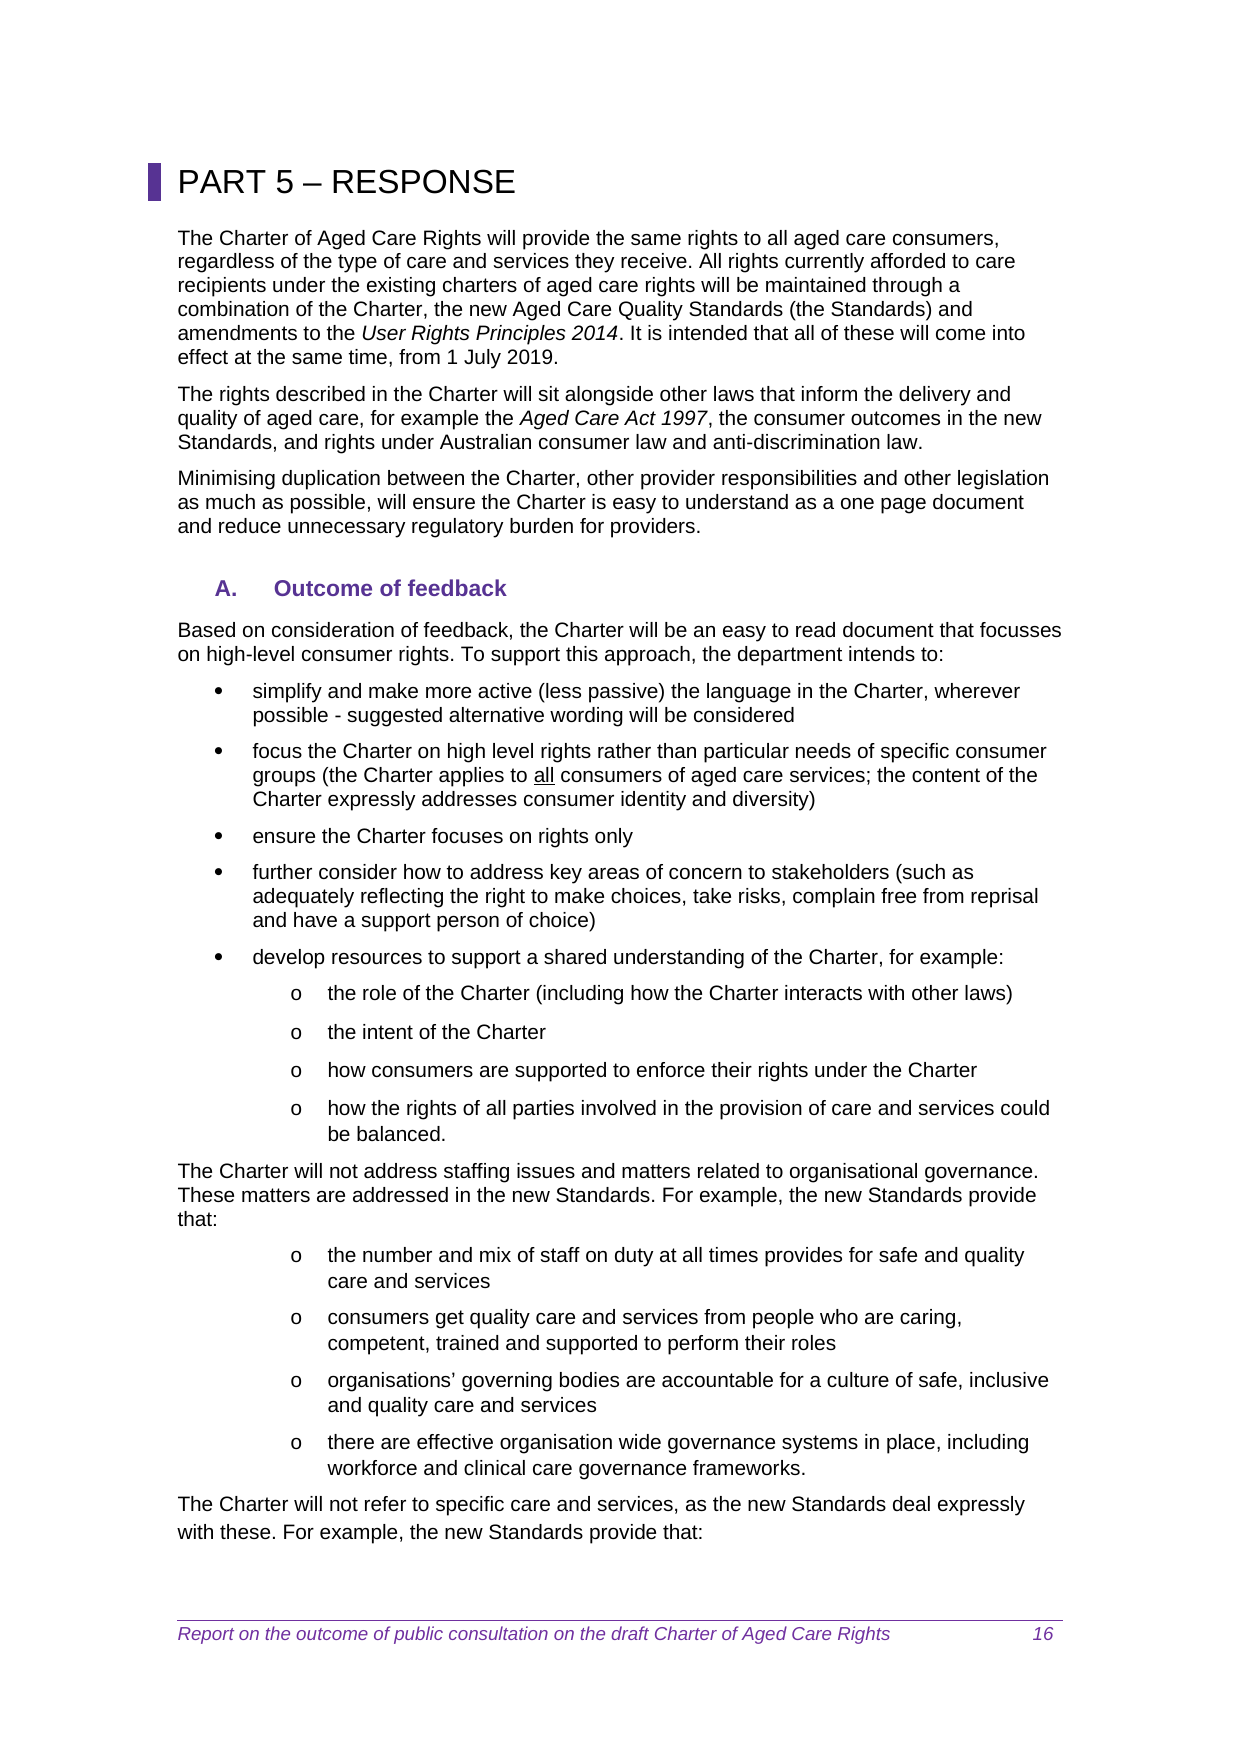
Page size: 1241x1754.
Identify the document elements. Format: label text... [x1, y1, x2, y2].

subtitle Part 5 – RESPONSE [148, 162, 1078, 201]
text Minimising duplication between the Charter, other provider responsibilities and other legislation as much as possible, will ensure the Charter is easy to understand as a one page document and reduce unnecessary regulatory burden for providers. [177, 466, 1063, 538]
list ensure the Charter focuses on rights only [215, 823, 1063, 848]
list the intent of the Charter [290, 1019, 1063, 1045]
text The Charter will not refer to specific care and services, as the new Standards deal expressly with these. For example, the new Standards provide that: [177, 1492, 1063, 1543]
list organisations’ governing bodies are accountable for a culture of safe, inclusive and quality care and services [290, 1367, 1063, 1417]
list there are effective organisation wide governance systems in place, including workforce and clinical care governance frameworks. [290, 1430, 1063, 1479]
text Based on consideration of feedback, the Charter will be an easy to read document that focusses on high-level consumer rights. To support this approach, the department intends to: [177, 618, 1063, 666]
text The Charter will not address staffing issues and matters related to organisational governance. These matters are addressed in the new Standards. For example, the new Standards provide that: [177, 1158, 1063, 1230]
text The rights described in the Charter will sit alongside other laws that inform the delivery and quality of aged care, for example the Aged Care Act 1997, the consumer outcomes in the new Standards, and rights under Australian consumer law and anti-discrimination law. [177, 382, 1063, 453]
list the role of the Charter (including how the Charter interacts with other laws) [290, 981, 1063, 1007]
list consumers get quality care and services from people who are caring, competent, trained and supported to perform their roles [290, 1305, 1063, 1355]
list develop resources to support a shared understanding of the Charter, for example: [215, 944, 1063, 969]
text The Charter of Aged Care Rights will provide the same rights to all aged care consumers, regardless of the type of care and services they receive. All rights currently afforded to care recipients under the existing charters of aged care rights will be maintained through a combination of the Charter, the new Aged Care Quality Standards (the Standards) and amendments to the User Rights Principles 2014. It is intended that all of these will come into effect at the same time, from 1 July 2019. [177, 225, 1063, 369]
list the number and mix of staff on duty at all times provides for safe and quality care and services [290, 1243, 1063, 1293]
list how the rights of all parties involved in the provision of care and services could be balanced. [290, 1096, 1063, 1146]
list simplify and make more active (less passive) the language in the Charter, wherever possible - suggested alternative wording will be considered [215, 678, 1063, 727]
list further consider how to address key areas of concern to stakeholders (such as adequately reflecting the right to make choices, take risks, complain free from reprisal and have a support person of choice) [215, 860, 1063, 932]
list how consumers are supported to enforce their rights under the Charter [290, 1058, 1063, 1084]
list focus the Charter on high level rights rather than particular needs of specific consumer groups (the Charter applies to all consumers of aged care services; the content of the Charter expressly addresses consumer identity and diversity) [215, 739, 1063, 811]
subtitle Outcome of feedback [214, 575, 1063, 602]
